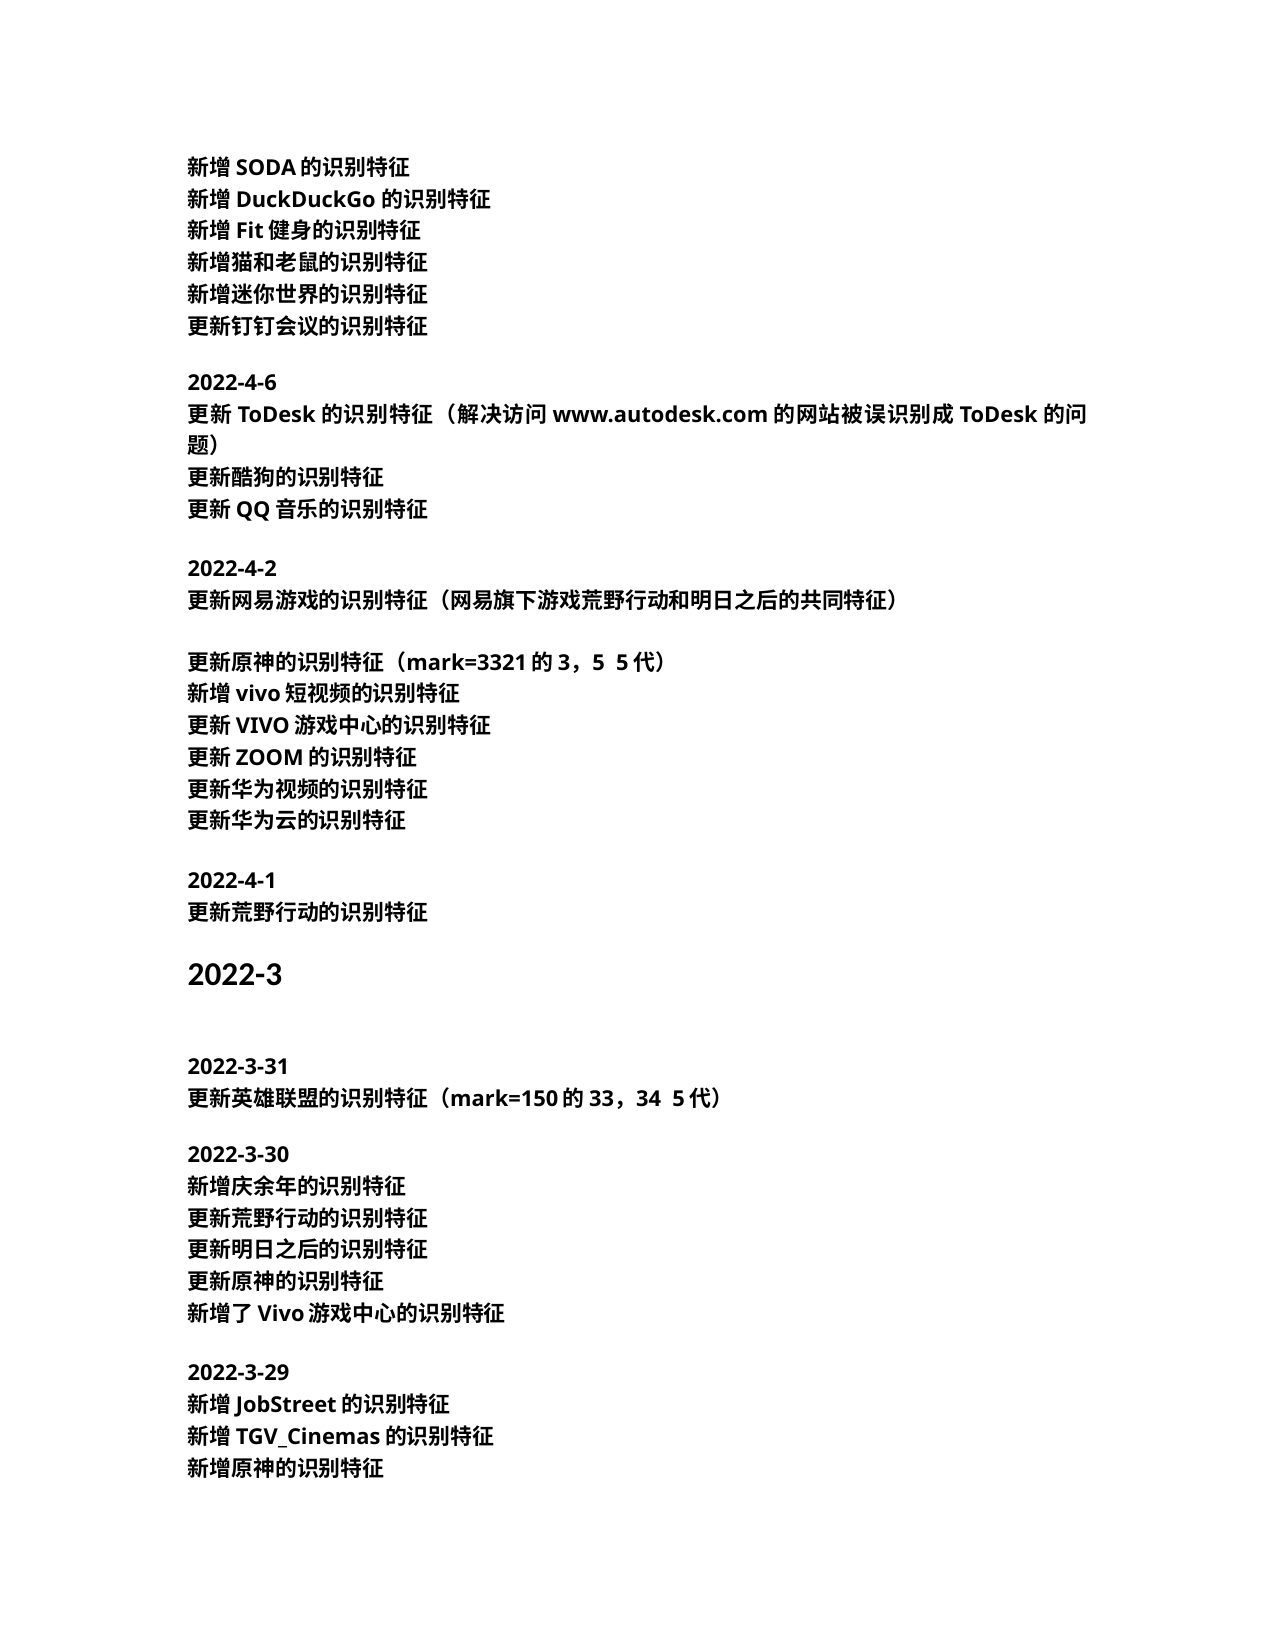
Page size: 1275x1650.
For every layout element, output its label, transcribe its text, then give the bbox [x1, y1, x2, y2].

text 2022-4-2 [187, 553, 1087, 583]
text 更新钉钉会议的识别特征 [187, 309, 1087, 340]
text 新增DuckDuckGo 的识别特征 [187, 182, 1087, 213]
text 更新英雄联盟的识别特征（mark=150的33，34 5代） [187, 1081, 1087, 1112]
text 新增原神的识别特征 [187, 1451, 1087, 1482]
text 2022-3-30 [187, 1139, 1087, 1169]
text 更新华为视频的识别特征 [187, 772, 1087, 803]
text 更新荒野行动的识别特征 [187, 895, 1087, 926]
text 更新VIVO游戏中心的识别特征 [187, 708, 1087, 740]
text 更新ToDesk的识别特征（解决访问www.autodesk.com的网站被误识别成ToDesk的问题） [187, 397, 1087, 460]
text 更新原神的识别特征 [187, 1264, 1087, 1296]
text 更新网易游戏的识别特征（网易旗下游戏荒野行动和明日之后的共同特征） [187, 583, 1087, 615]
text 2022-4-1 [187, 865, 1087, 895]
text 更新原神的识别特征（mark=3321的3，5 5代） [187, 645, 1087, 676]
text 新增猫和老鼠的识别特征 [187, 245, 1087, 277]
text 2022-4-6 [187, 367, 1087, 397]
text 更新ZOOM的识别特征 [187, 740, 1087, 772]
subtitle 2022-3 [187, 953, 1087, 994]
text 更新酷狗的识别特征 [187, 460, 1087, 492]
text 新增TGV_Cinemas的识别特征 [187, 1419, 1087, 1451]
text 更新华为云的识别特征 [187, 803, 1087, 835]
text 新增SODA的识别特征 [187, 150, 1087, 182]
text 2022-3-31 [187, 1051, 1087, 1081]
text 更新明日之后的识别特征 [187, 1232, 1087, 1264]
text 新增了Vivo游戏中心的识别特征 [187, 1296, 1087, 1327]
text 新增JobStreet的识别特征 [187, 1387, 1087, 1419]
text 新增庆余年的识别特征 [187, 1169, 1087, 1201]
text 更新QQ音乐的识别特征 [187, 492, 1087, 524]
text 更新荒野行动的识别特征 [187, 1201, 1087, 1232]
text 新增vivo短视频的识别特征 [187, 676, 1087, 708]
text 新增迷你世界的识别特征 [187, 277, 1087, 309]
text 2022-3-29 [187, 1357, 1087, 1387]
text 新增Fit健身的识别特征 [187, 213, 1087, 245]
